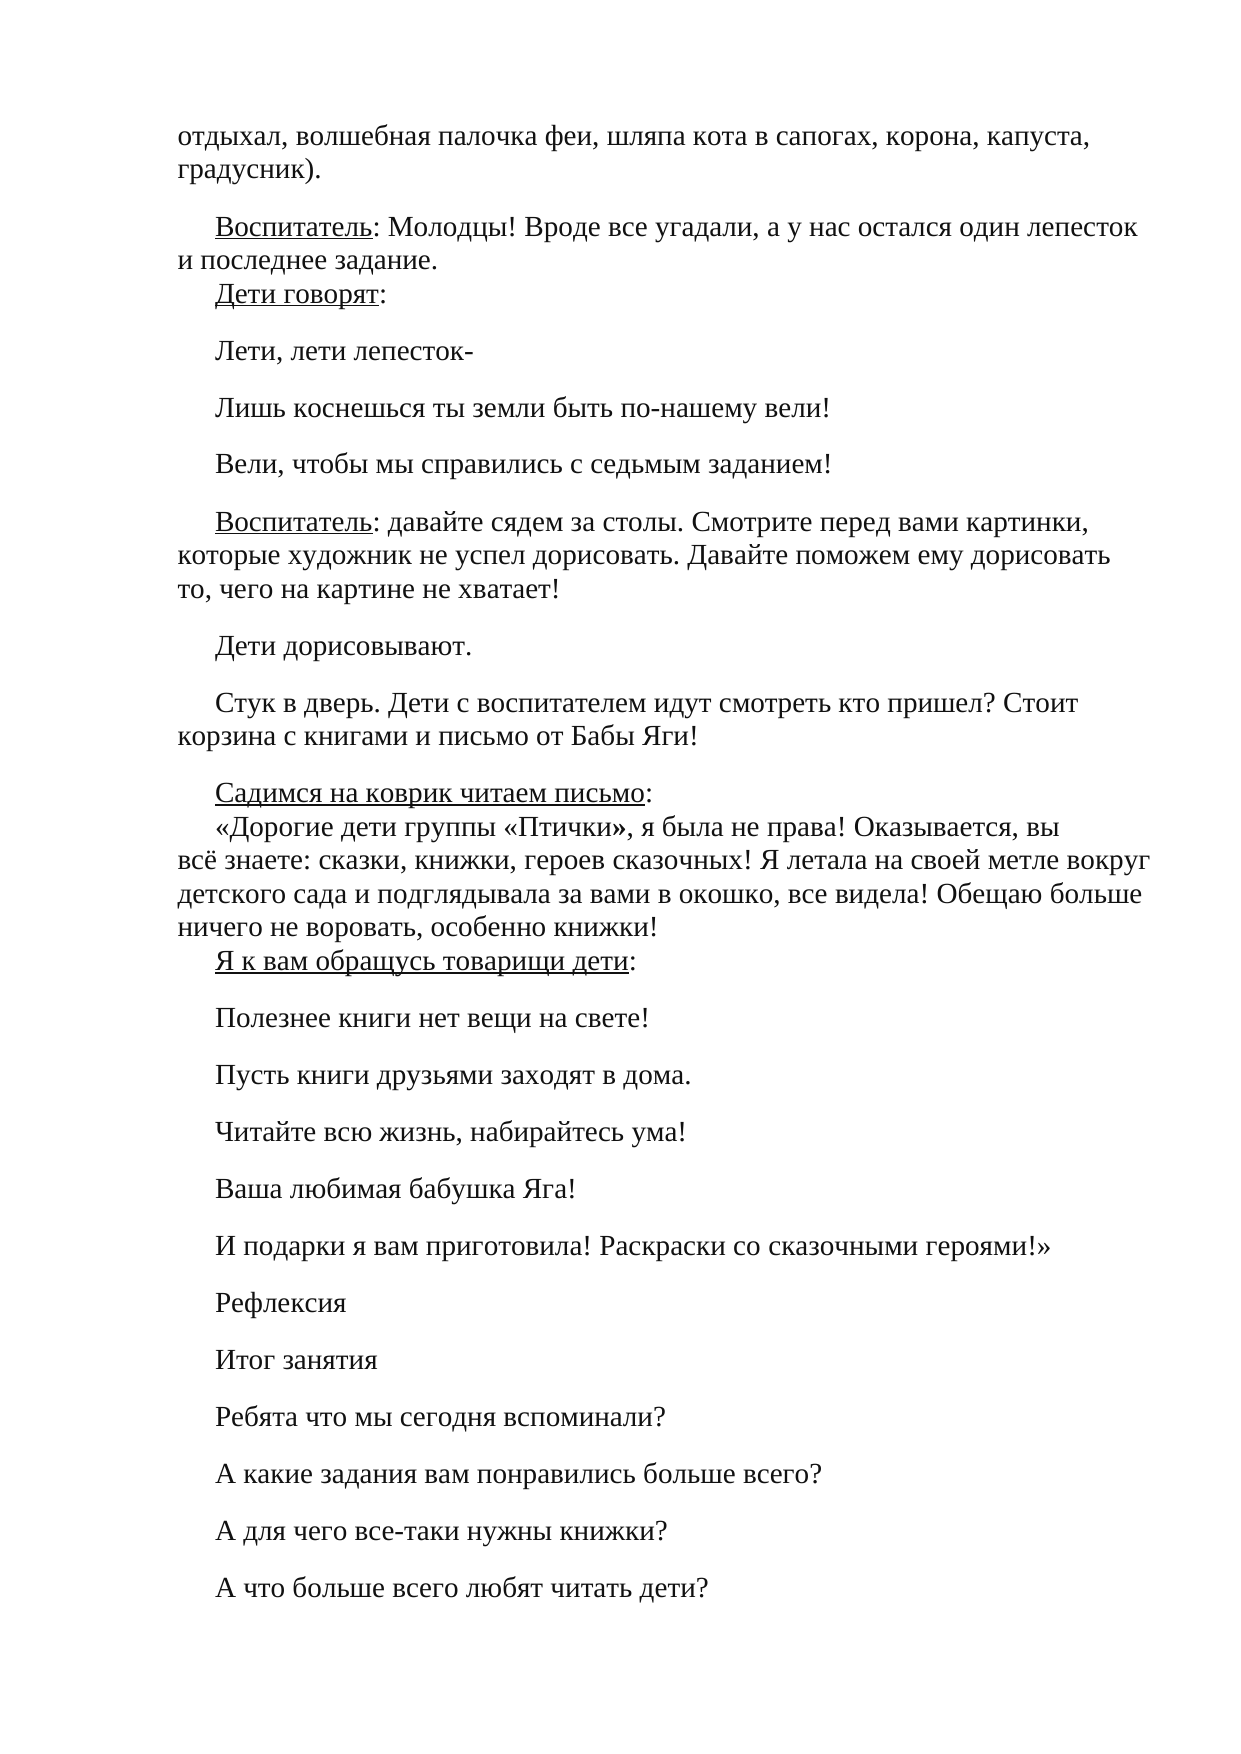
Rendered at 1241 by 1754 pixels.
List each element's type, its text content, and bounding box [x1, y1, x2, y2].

text Воспитатель: Молодцы! Вроде все угадали, а у нас остался один лепесток и последнее задание. [177, 209, 1152, 276]
text Воспитатель: давайте сядем за столы. Смотрите перед вами картинки, которые художник не успел дорисовать. Давайте поможем ему дорисовать то, чего на картине не хватает! [177, 504, 1152, 604]
text «Дорогие дети группы «Птички», я была не права! Оказывается, вы всё знаете: сказки, книжки, героев сказочных! Я летала на своей метле вокруг детского сада и подглядывала за вами в окошко, все видела! Обещаю больше ничего не воровать, особенно книжки! [177, 809, 1152, 943]
text Рефлексия [177, 1285, 1152, 1318]
text Пусть книги друзьями заходят в дома. [177, 1057, 1152, 1090]
text Ваша любимая бабушка Яга! [177, 1171, 1152, 1204]
text Дети говорят: [177, 276, 1152, 309]
text А какие задания вам понравились больше всего? [177, 1456, 1152, 1489]
text Садимся на коврик читаем письмо: [177, 775, 1152, 809]
text Ребята что мы сегодня вспоминали? [177, 1399, 1152, 1432]
text Полезнее книги нет вещи на свете! [177, 1000, 1152, 1033]
text Лишь коснешься ты земли быть по-нашему вели! [177, 390, 1152, 423]
text Итог занятия [177, 1342, 1152, 1375]
text Лети, лети лепесток- [177, 333, 1152, 366]
text Читайте всю жизнь, набирайтесь ума! [177, 1114, 1152, 1147]
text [177, 118, 1152, 185]
text И подарки я вам приготовила! Раскраски со сказочными героями!» [177, 1228, 1152, 1261]
text А для чего все-таки нужны книжки? [177, 1513, 1152, 1546]
text Стук в дверь. Дети с воспитателем идут смотреть кто пришел? Стоит корзина с книгами и письмо от Бабы Яги! [177, 685, 1152, 752]
text А что больше всего любят читать дети? [177, 1570, 1152, 1603]
text Я к вам обращусь товарищи дети: [177, 943, 1152, 976]
text Вели, чтобы мы справились с седьмым заданием! [177, 447, 1152, 480]
text Дети дорисовывают. [177, 628, 1152, 661]
